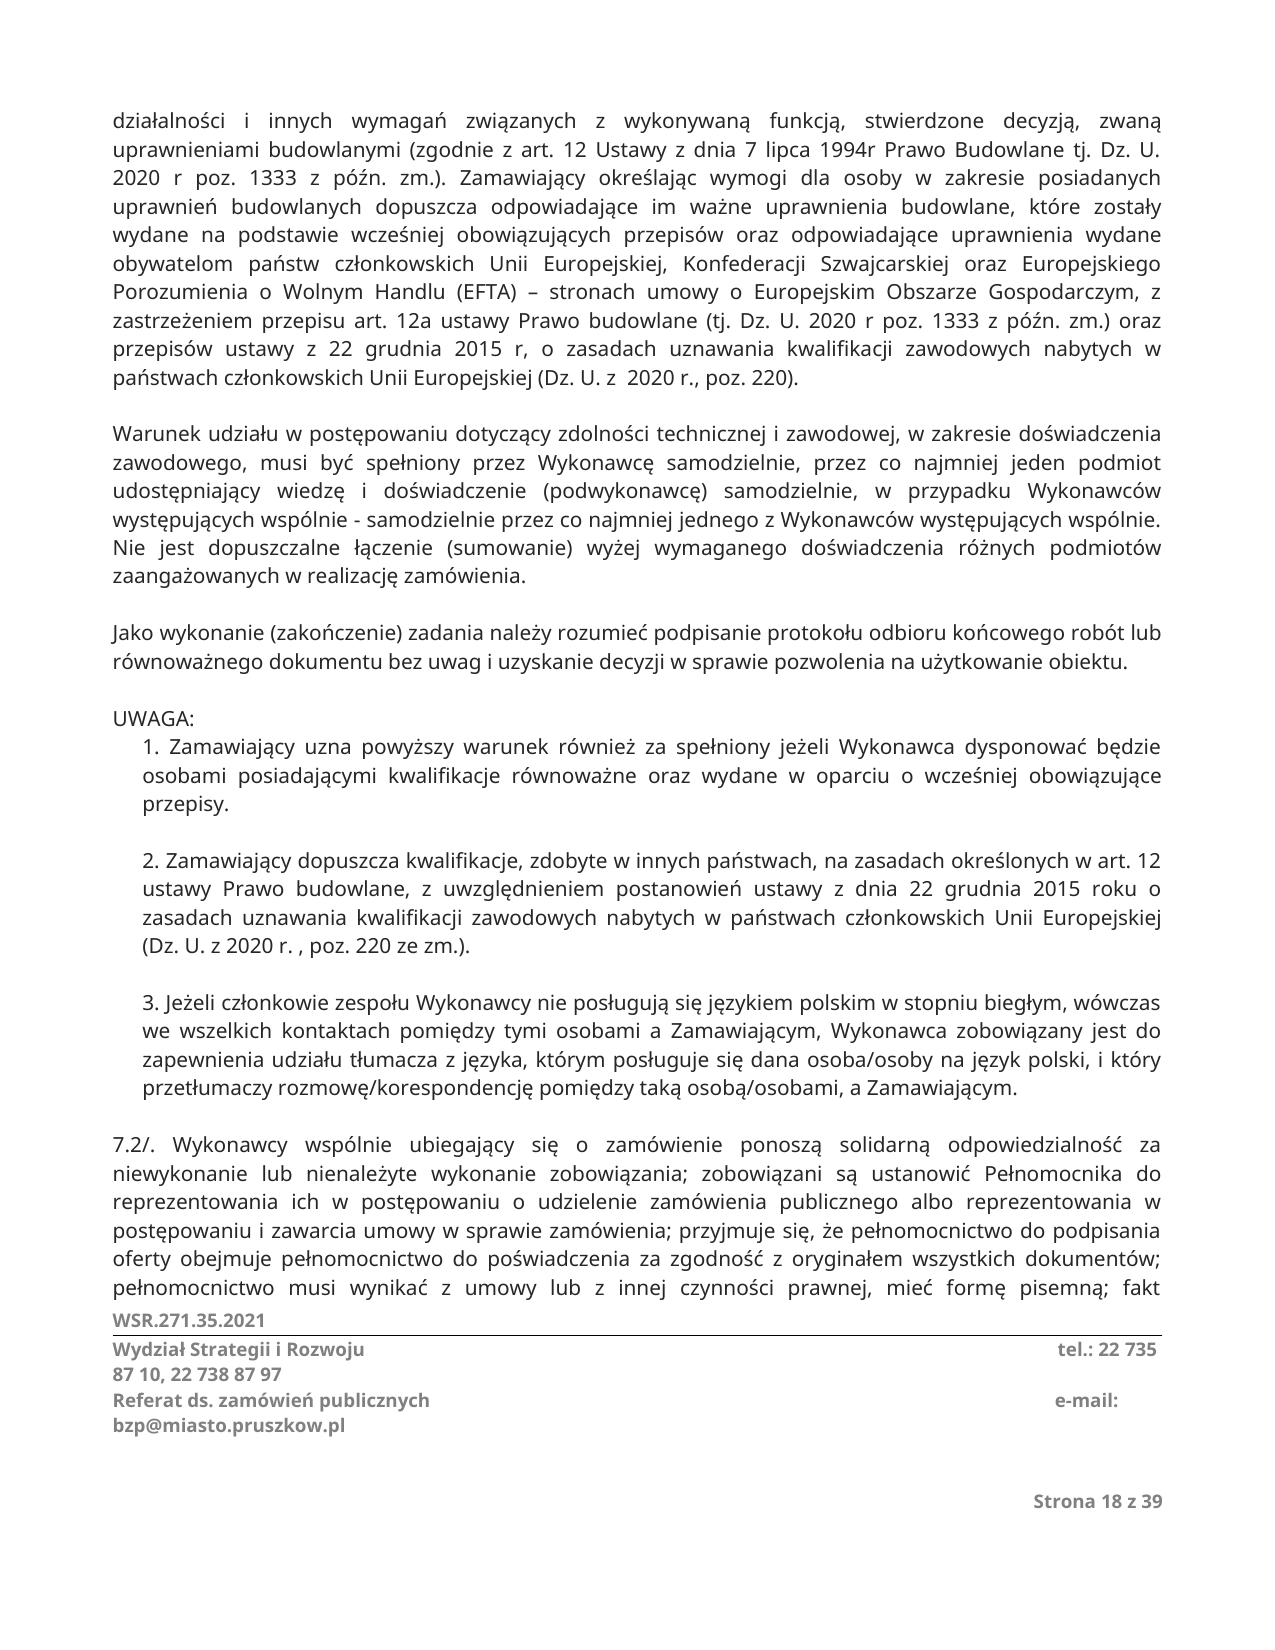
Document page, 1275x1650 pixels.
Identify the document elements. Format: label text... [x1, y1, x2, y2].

text Jako wykonanie (zakończenie) zadania należy rozumieć podpisanie protokołu odbioru końcowego robót lub równoważnego dokumentu bez uwag i uzyskanie decyzji w sprawie pozwolenia na użytkowanie obiektu. [112, 618, 1162, 675]
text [112, 107, 1162, 391]
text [112, 1130, 1162, 1301]
text Warunek udziału w postępowaniu dotyczący zdolności technicznej i zawodowej, w zakresie doświadczenia zawodowego, musi być spełniony przez Wykonawcę samodzielnie, przez co najmniej jeden podmiot udostępniający wiedzę i doświadczenie (podwykonawcę) samodzielnie, w przypadku Wykonawców występujących wspólnie - samodzielnie przez co najmniej jednego z Wykonawców występujących wspólnie. Nie jest dopuszczalne łączenie (sumowanie) wyżej wymaganego doświadczenia różnych podmiotów zaangażowanych w realizację zamówienia. [112, 419, 1162, 590]
text 2. Zamawiający dopuszcza kwalifikacje, zdobyte w innych państwach, na zasadach określonych w art. 12 ustawy Prawo budowlane, z uwzględnieniem postanowień ustawy z dnia 22 grudnia 2015 roku o zasadach uznawania kwalifikacji zawodowych nabytych w państwach członkowskich Unii Europejskiej (Dz. U. z 2020 r. , poz. 220 ze zm.). [142, 846, 1162, 960]
text UWAGA: [112, 704, 1162, 732]
text 1. Zamawiający uzna powyższy warunek również za spełniony jeżeli Wykonawca dysponować będzie osobami posiadającymi kwalifikacje równoważne oraz wydane w oparciu o wcześniej obowiązujące przepisy. [142, 732, 1162, 818]
text 3. Jeżeli członkowie zespołu Wykonawcy nie posługują się językiem polskim w stopniu biegłym, wówczas we wszelkich kontaktach pomiędzy tymi osobami a Zamawiającym, Wykonawca zobowiązany jest do zapewnienia udziału tłumacza z języka, którym posługuje się dana osoba/osoby na język polski, i który przetłumaczy rozmowę/korespondencję pomiędzy taką osobą/osobami, a Zamawiającym. [142, 988, 1162, 1102]
